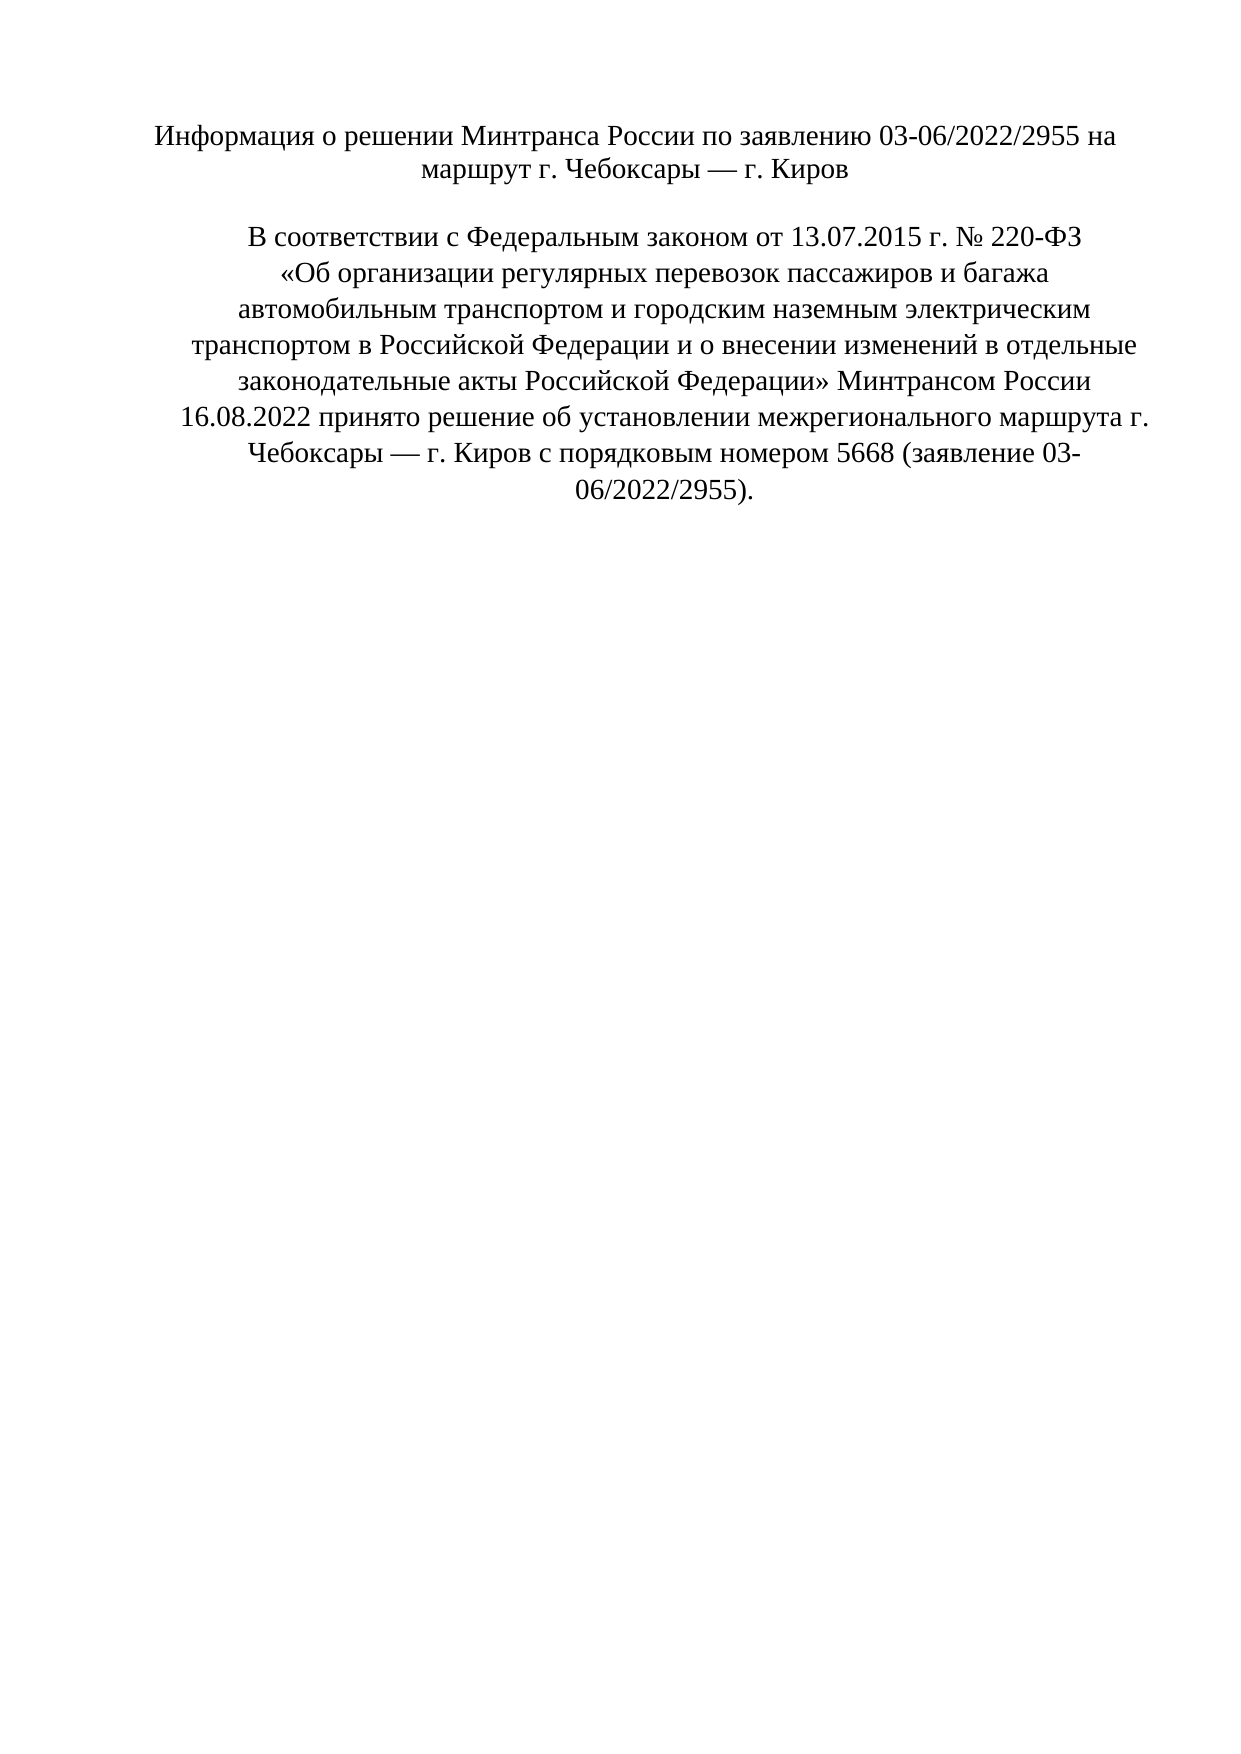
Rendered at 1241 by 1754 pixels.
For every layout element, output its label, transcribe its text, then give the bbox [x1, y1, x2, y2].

text Информация о решении Минтранса России по заявлению 03-06/2022/2955 на маршрут г. Чебоксары — г. Киров [118, 118, 1152, 185]
text В соответствии с Федеральным законом от 13.07.2015 г. № 220-ФЗ «Об организации регулярных перевозок пассажиров и багажа автомобильным транспортом и городским наземным электрическим транспортом в Российской Федерации и о внесении изменений в отдельные законодательные акты Российской Федерации» Минтрансом России 16.08.2022 принято решение об установлении межрегионального маршрута г. Чебоксары — г. Киров с порядковым номером 5668 (заявление 03-06/2022/2955). [177, 219, 1152, 505]
